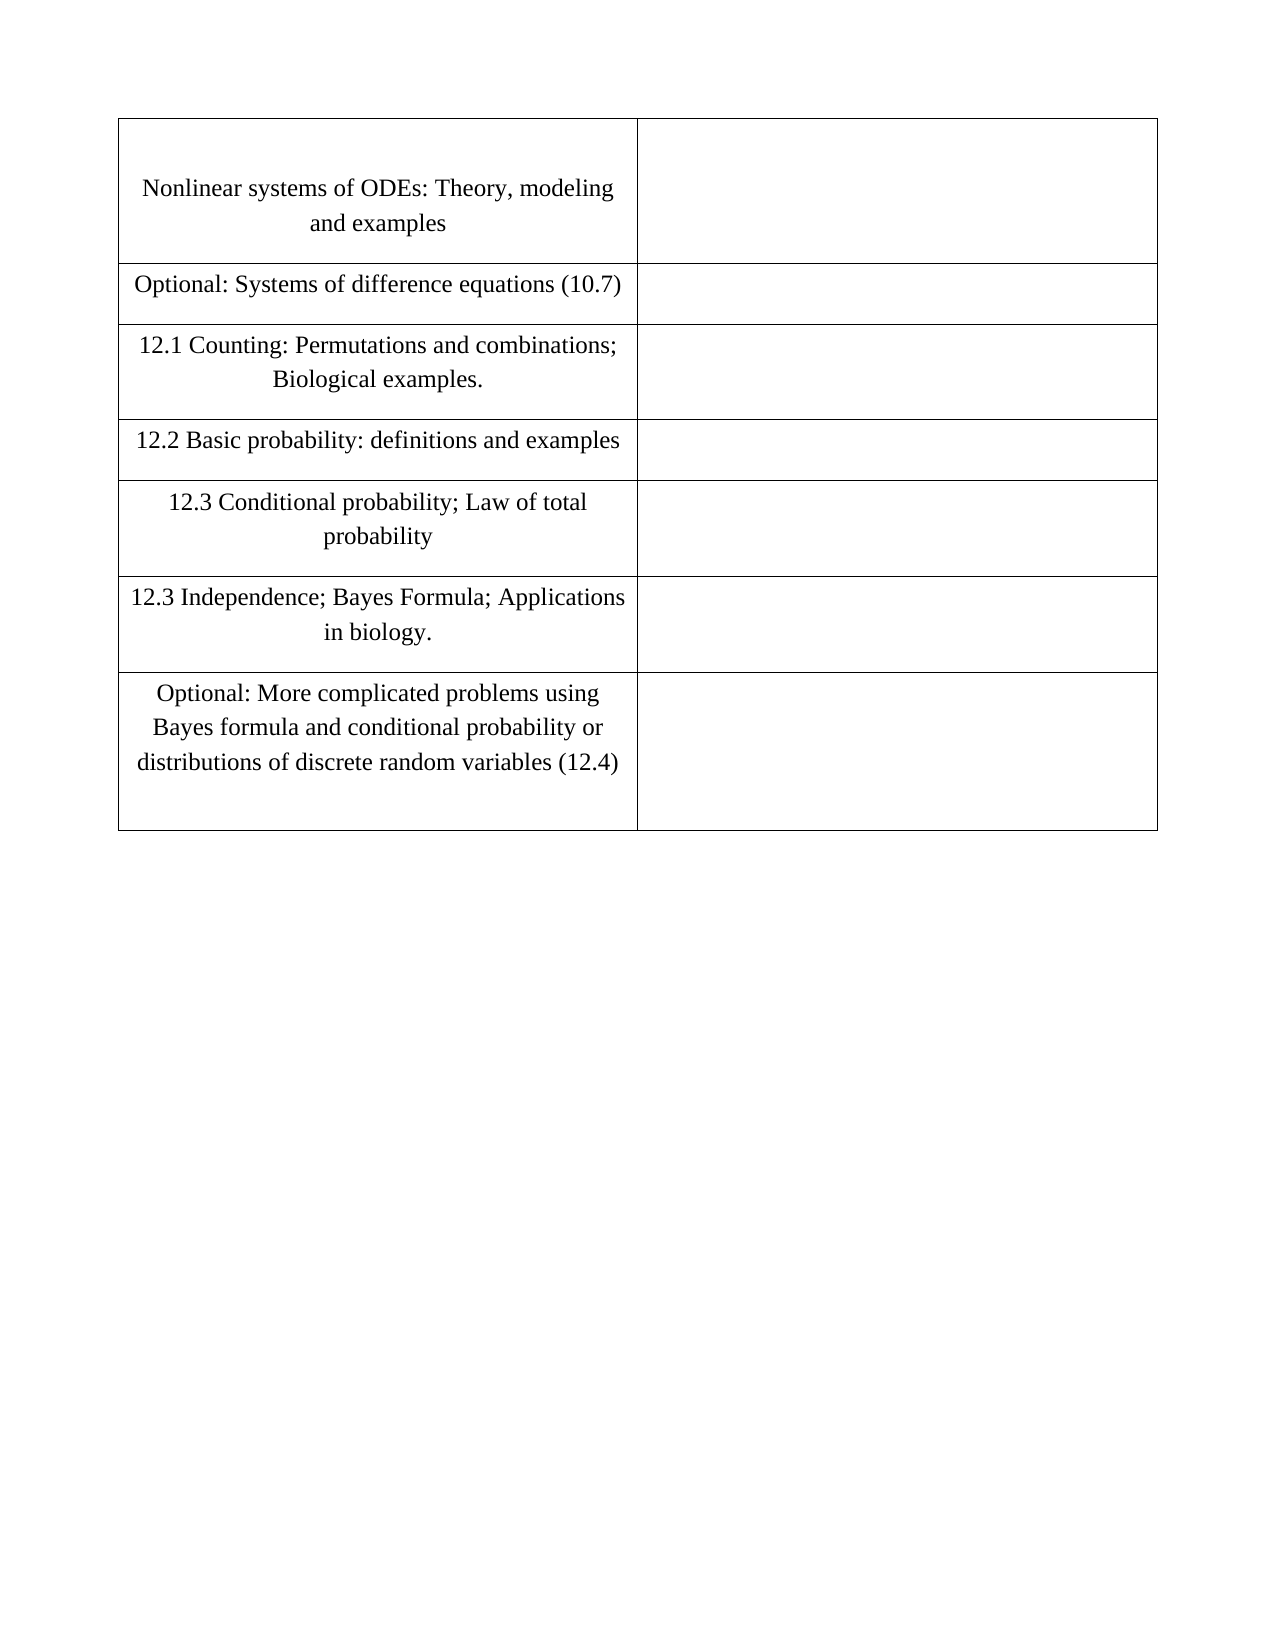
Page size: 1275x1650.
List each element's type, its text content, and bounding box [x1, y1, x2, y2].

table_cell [119, 119, 637, 263]
table_cell [638, 577, 1157, 671]
table_cell 12.3 Independence; Bayes Formula; Applications in biology. [119, 577, 637, 671]
table_cell 12.3 Conditional probability; Law of total probability [119, 481, 637, 576]
table_cell Optional: More complicated problems using Bayes formula and conditional probability or distributions of discrete random variables (12.4) [119, 673, 637, 830]
table_cell [638, 119, 1157, 263]
table_cell 12.1 Counting: Permutations and combinations; Biological examples. [119, 325, 637, 419]
table_cell [638, 420, 1157, 480]
table_cell Optional: Systems of difference equations (10.7) [119, 264, 637, 324]
table_cell [638, 673, 1157, 830]
table_cell [638, 325, 1157, 419]
table_cell [638, 481, 1157, 576]
table_cell [638, 264, 1157, 324]
table_cell 12.2 Basic probability: definitions and examples [119, 420, 637, 480]
